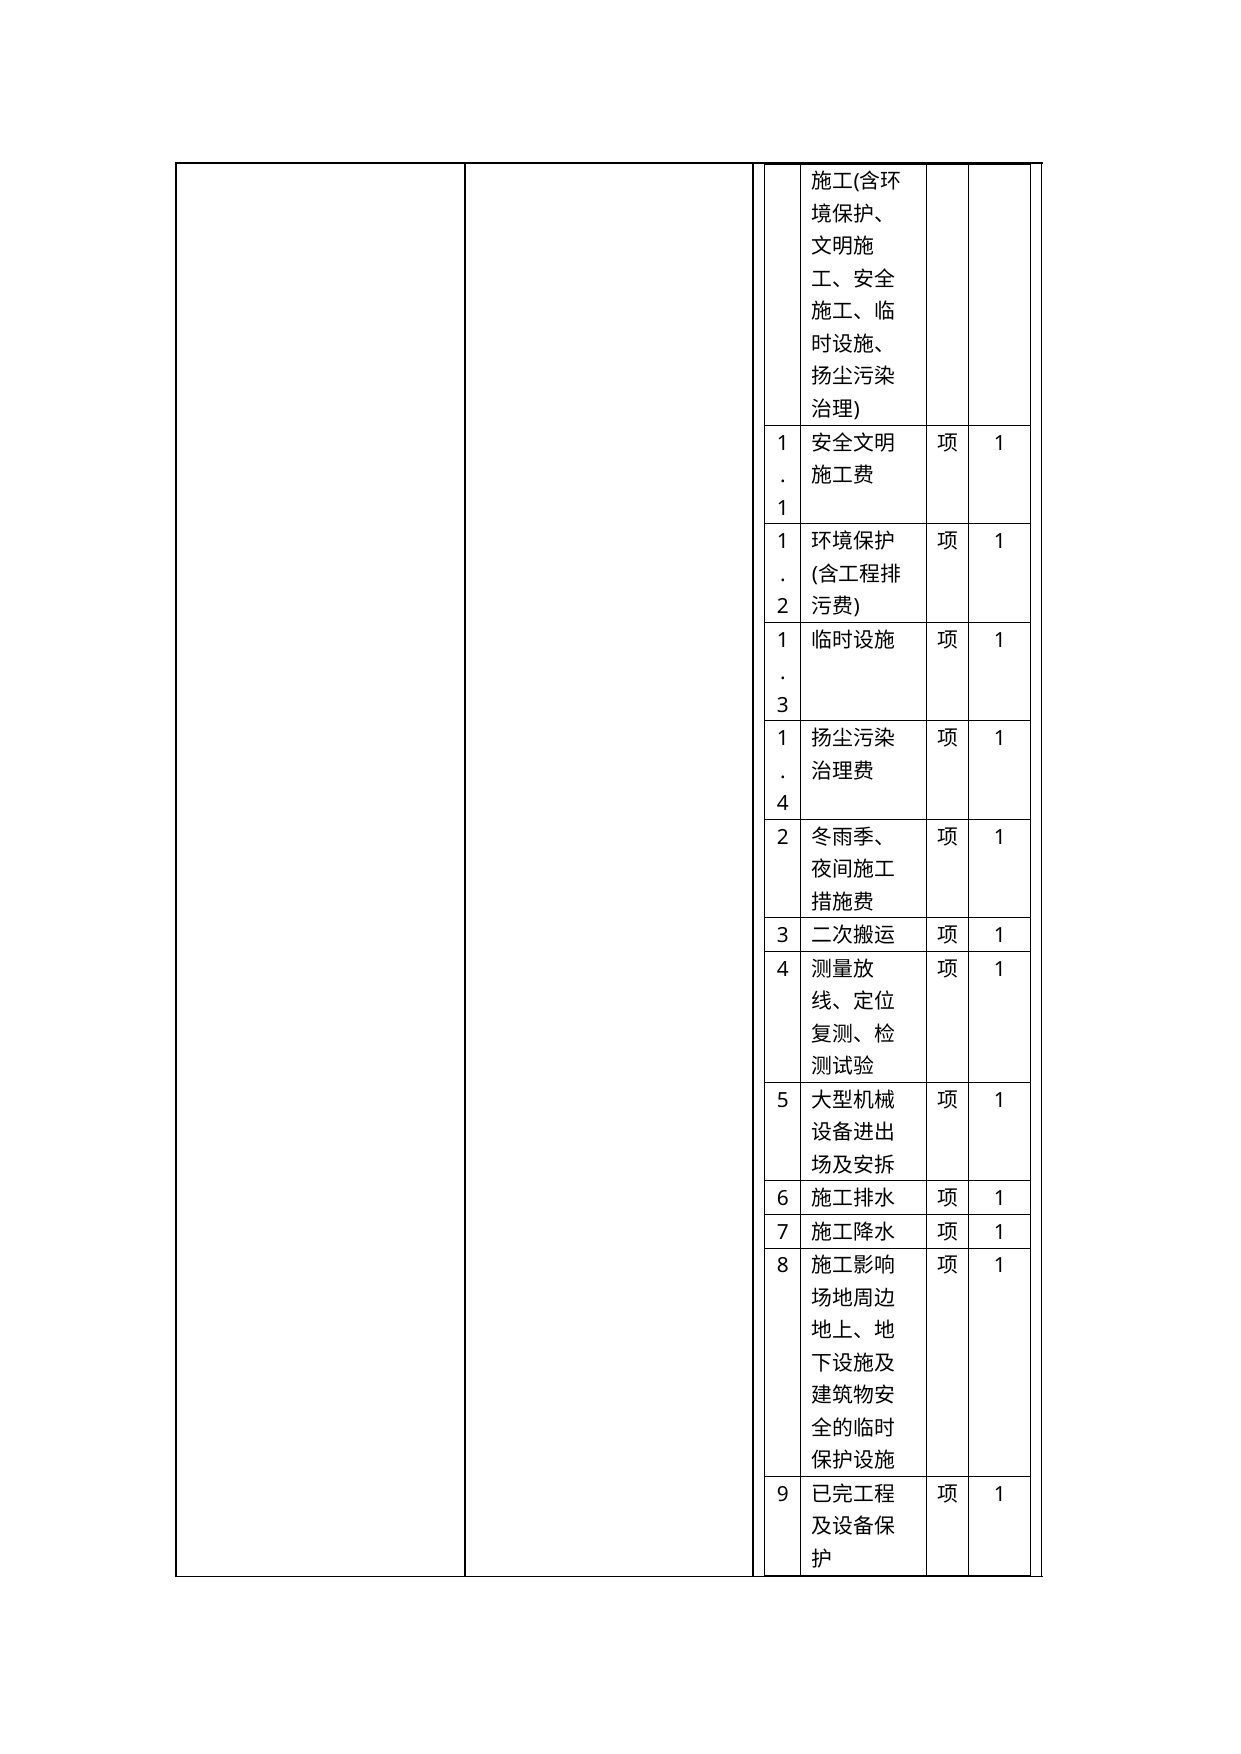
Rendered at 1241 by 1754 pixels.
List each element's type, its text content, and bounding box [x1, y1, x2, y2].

table_cell 1 [177, 164, 464, 1576]
table_cell [466, 164, 752, 1576]
table_cell [1031, 164, 1041, 1576]
table_cell [754, 164, 764, 1576]
